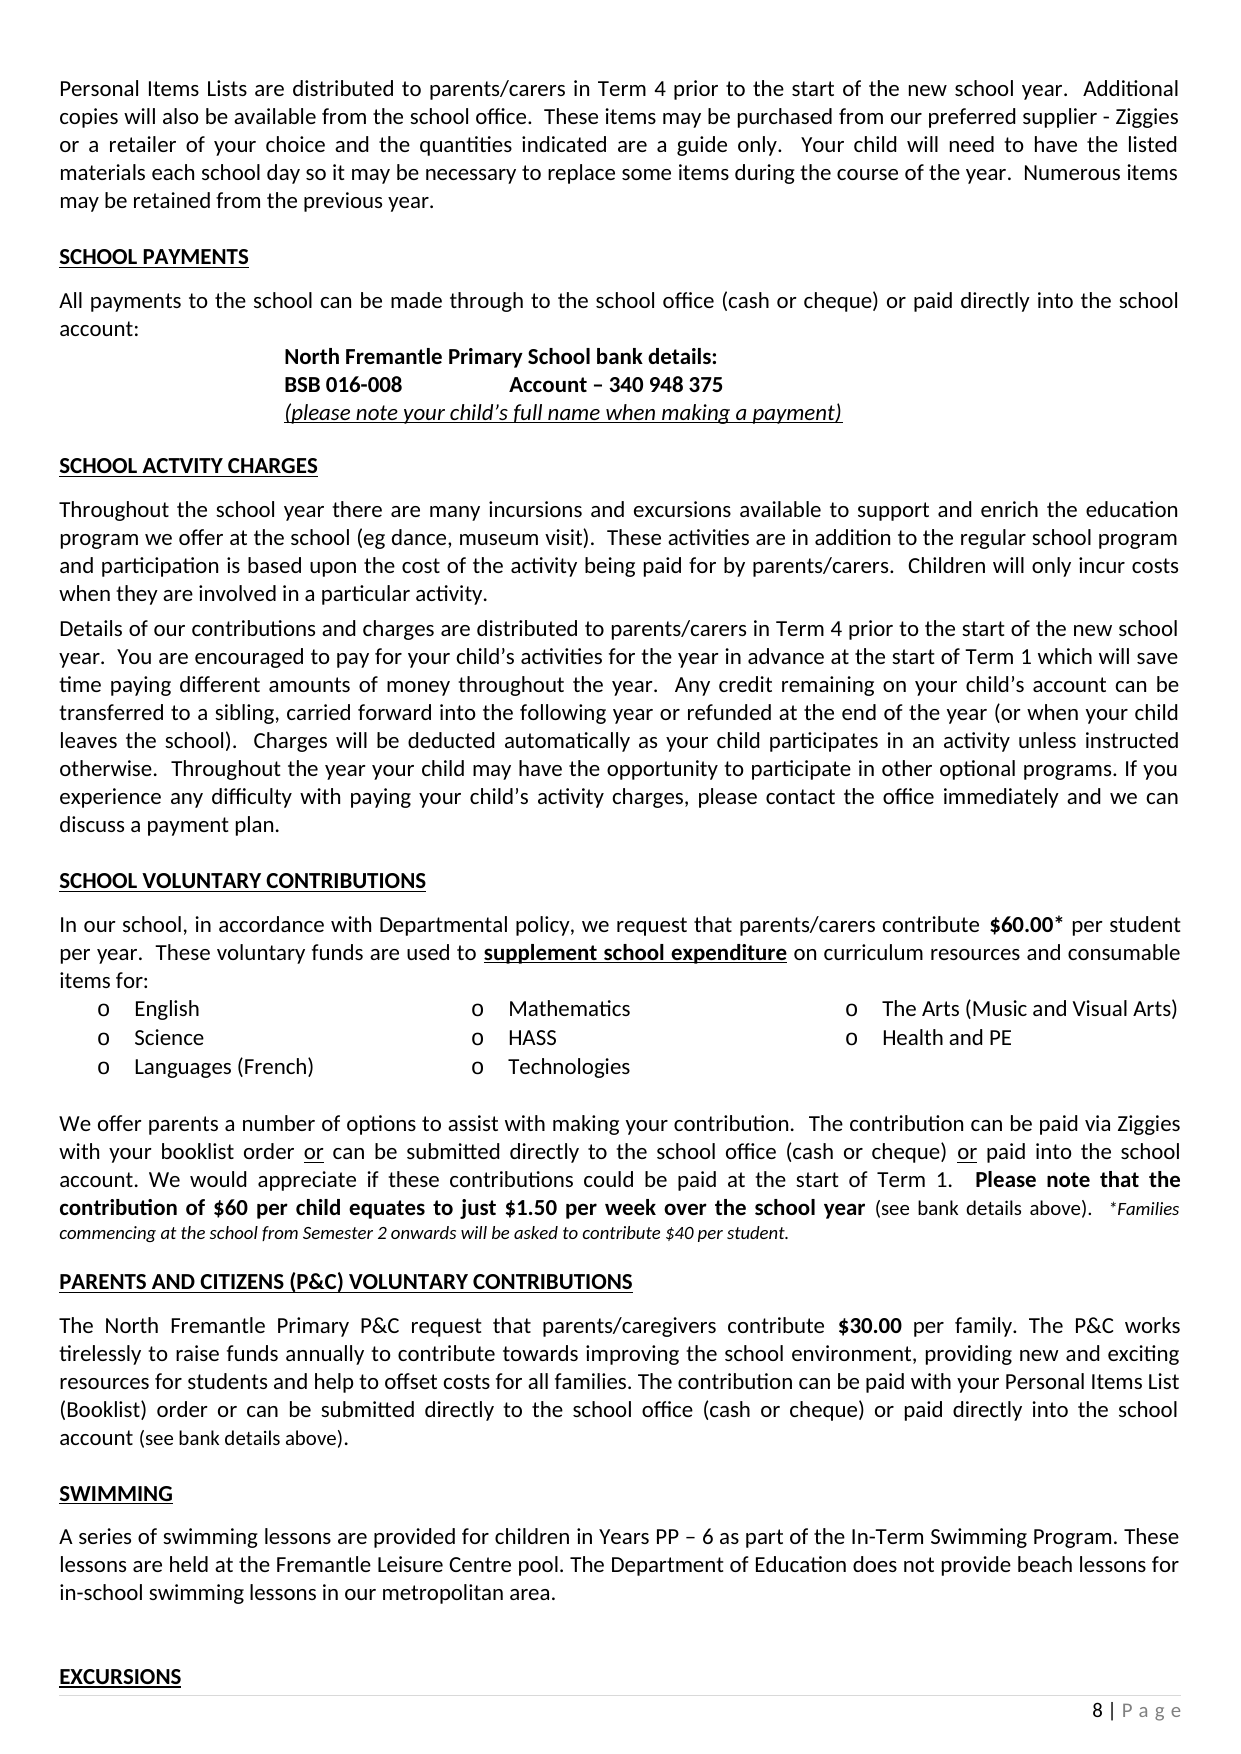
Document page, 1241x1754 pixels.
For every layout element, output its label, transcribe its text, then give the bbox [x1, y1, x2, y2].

subtitle SCHOOL ACTVITY CHARGES [59, 451, 1181, 479]
text Throughout the school year there are many incursions and excursions available to support and enrich the education program we offer at the school (eg dance, museum visit). These activities are in addition to the regular school program and participation is based upon the cost of the activity being paid for by parents/carers. Children will only incur costs when they are involved in a particular activity. [59, 495, 1181, 607]
subtitle PARENTS AND CITIZENS (P&C) VOLUNTARY CONTRIBUTIONS [59, 1267, 1181, 1295]
list HASS [471, 1023, 807, 1052]
text North Fremantle Primary School bank details: [209, 342, 1181, 370]
text In our school, in accordance with Departmental policy, we request that parents/carers contribute $60.00* per student per year. These voluntary funds are used to supplement school expenditure on curriculum resources and consumable items for: [59, 910, 1181, 994]
subtitle SWIMMING [59, 1479, 1181, 1507]
list Health and PE [844, 1023, 1181, 1052]
list Technologies [471, 1052, 807, 1081]
text (please note your child’s full name when making a payment) [209, 398, 1181, 426]
list The Arts (Music and Visual Arts) [844, 994, 1181, 1023]
text The North Fremantle Primary P&C request that parents/caregivers contribute $30.00 per family. The P&C works tirelessly to raise funds annually to contribute towards improving the school environment, providing new and exciting resources for students and help to offset costs for all families. The contribution can be paid with your Personal Items List (Booklist) order or can be submitted directly to the school office (cash or cheque) or paid directly into the school account (see bank details above). [59, 1311, 1181, 1451]
text All payments to the school can be made through to the school office (cash or cheque) or paid directly into the school account: [59, 286, 1181, 342]
list Mathematics [471, 994, 807, 1023]
subtitle SCHOOL VOLUNTARY CONTRIBUTIONS [59, 867, 1181, 894]
text Details of our contributions and charges are distributed to parents/carers in Term 4 prior to the start of the new school year. You are encouraged to pay for your child’s activities for the year in advance at the start of Term 1 which will save time paying different amounts of money throughout the year. Any credit remaining on your child’s account can be transferred to a sibling, carried forward into the following year or refunded at the end of the year (or when your child leaves the school). Charges will be deducted automatically as your child participates in an activity unless instructed otherwise. Throughout the year your child may have the opportunity to participate in other optional programs. If you experience any difficulty with paying your child’s activity charges, please contact the office immediately and we can discuss a payment plan. [59, 614, 1181, 838]
text BSB 016-008 Account – 340 948 375 [209, 370, 1181, 398]
list English [97, 994, 433, 1023]
subtitle SCHOOL PAYMENTS [59, 242, 1181, 271]
list Languages (French) [97, 1052, 433, 1081]
text A series of swimming lessons are provided for children in Years PP – 6 as part of the In-Term Swimming Program. These lessons are held at the Fremantle Leisure Centre pool. The Department of Education does not provide beach lessons for in-school swimming lessons in our metropolitan area. [59, 1522, 1181, 1606]
subtitle EXCURSIONS [59, 1662, 1181, 1690]
text Personal Items Lists are distributed to parents/carers in Term 4 prior to the start of the new school year. Additional copies will also be available from the school office. These items may be purchased from our preferred supplier - Ziggies or a retailer of your choice and the quantities indicated are a guide only. Your child will need to have the listed materials each school day so it may be necessary to replace some items during the course of the year. Numerous items may be retained from the previous year. [59, 74, 1181, 214]
list Science [97, 1023, 433, 1052]
text We offer parents a number of options to assist with making your contribution. The contribution can be paid via Ziggies with your booklist order or can be submitted directly to the school office (cash or cheque) or paid into the school account. We would appreciate if these contributions could be paid at the start of Term 1. Please note that the contribution of $60 per child equates to just $1.50 per week over the school year (see bank details above). *Families commencing at the school from Semester 2 onwards will be asked to contribute $40 per student. [59, 1109, 1181, 1244]
